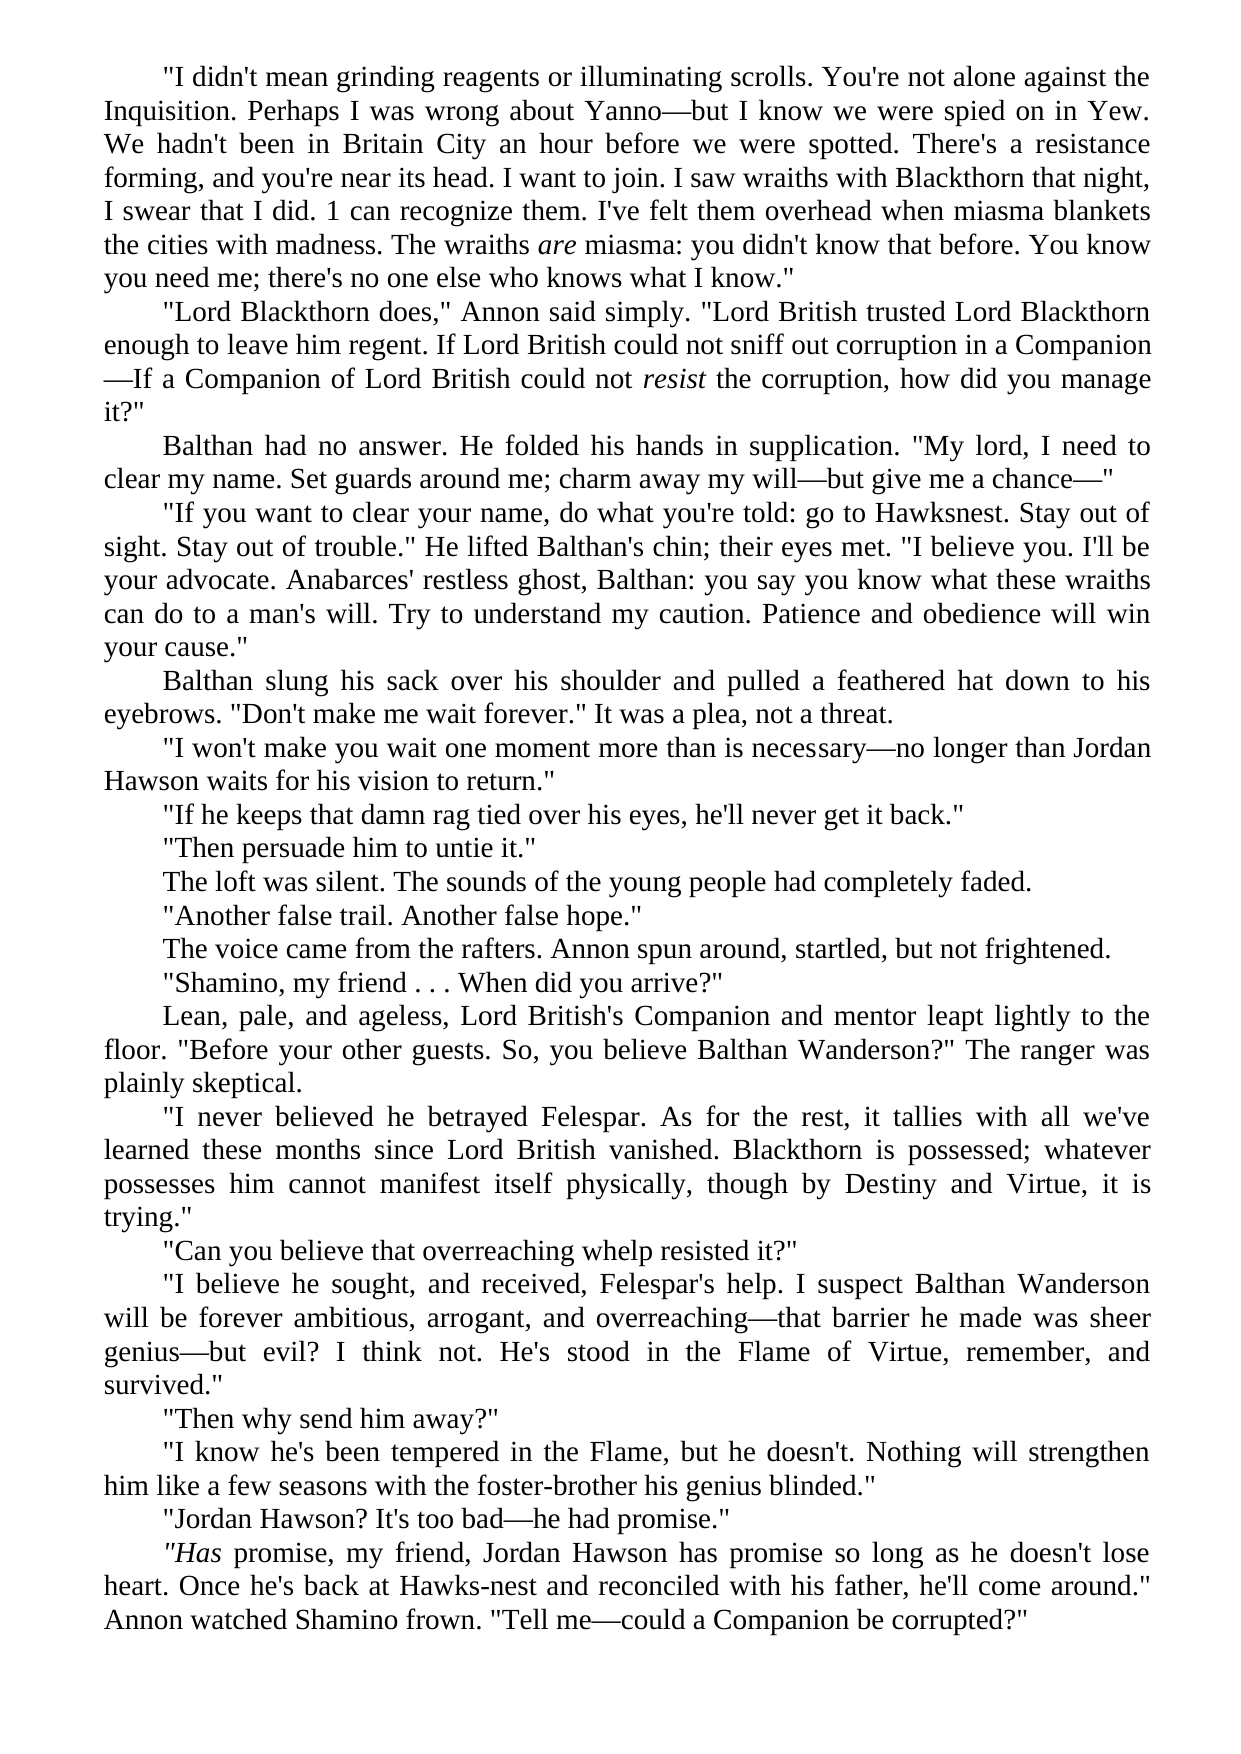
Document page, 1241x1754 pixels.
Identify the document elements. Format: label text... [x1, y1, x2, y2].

text "I believe he sought, and received, Felespar's help. I suspect Balthan Wanderson will be forever ambitious, arrogant, and overreaching—that barrier he made was sheer genius—but evil? I think not. He's stood in the Flame of Virtue, remember, and survived." [103, 1267, 1152, 1401]
text "Lord Blackthorn does," Annon said simply. "Lord British trusted Lord Blackthorn enough to leave him regent. If Lord British could not sniff out corruption in a Companion—If a Companion of Lord British could not resist the corruption, how did you manage it?" [103, 294, 1152, 428]
text "I never believed he betrayed Felespar. As for the rest, it tallies with all we've learned these months since Lord British vanished. Blackthorn is possessed; whatever possesses him cannot manifest itself physically, though by Destiny and Virtue, it is trying." [103, 1099, 1152, 1233]
text Lean, pale, and ageless, Lord British's Companion and mentor leapt lightly to the floor. "Before your other guests. So, you believe Balthan Wanderson?" The ranger was plainly skeptical. [103, 998, 1152, 1099]
text "Can you believe that overreaching whelp resisted it?" [103, 1233, 1152, 1267]
text "Has promise, my friend, Jordan Hawson has promise so long as he doesn't lose heart. Once he's back at Hawks-nest and reconciled with his father, he'll come around." Annon watched Shamino frown. "Tell me—could a Companion be corrupted?" [103, 1535, 1152, 1636]
text Balthan slung his sack over his shoulder and pulled a feathered hat down to his eyebrows. "Don't make me wait forever." It was a plea, not a threat. [103, 663, 1152, 730]
text "Then persuade him to untie it." [103, 831, 1152, 864]
text "I know he's been tempered in the Flame, but he doesn't. Nothing will strengthen him like a few seasons with the foster-brother his genius blinded." [103, 1434, 1152, 1501]
text The voice came from the rafters. Annon spun around, startled, but not frightened. [103, 931, 1152, 965]
text "Another false trail. Another false hope." [103, 898, 1152, 931]
text "I didn't mean grinding reagents or illuminating scrolls. You're not alone against the Inquisition. Perhaps I was wrong about Yanno—but I know we were spied on in Yew. We hadn't been in Britain City an hour before we were spotted. There's a resistance forming, and you're near its head. I want to join. I saw wraiths with Blackthorn that night, I swear that I did. 1 can recognize them. I've felt them overhead when miasma blankets the cities with madness. The wraiths are miasma: you didn't know that before. You know you need me; there's no one else who knows what I know." [103, 59, 1152, 294]
text "I won't make you wait one moment more than is necessary—no longer than Jordan Hawson waits for his vision to return." [103, 730, 1152, 797]
text "Then why send him away?" [103, 1401, 1152, 1434]
text "If he keeps that damn rag tied over his eyes, he'll never get it back." [103, 797, 1152, 831]
text Balthan had no answer. He folded his hands in supplication. "My lord, I need to clear my name. Set guards around me; charm away my will—but give me a chance—" [103, 428, 1152, 495]
text "Jordan Hawson? It's too bad—he had promise." [103, 1501, 1152, 1535]
text "If you want to clear your name, do what you're told: go to Hawksnest. Stay out of sight. Stay out of trouble." He lifted Balthan's chin; their eyes met. "I believe you. I'll be your advocate. Anabarces' restless ghost, Balthan: you say you know what these wraiths can do to a man's will. Try to understand my caution. Patience and obedience will win your cause." [103, 495, 1152, 663]
text "Shamino, my friend . . . When did you arrive?" [103, 965, 1152, 998]
text The loft was silent. The sounds of the young people had completely faded. [103, 864, 1152, 898]
